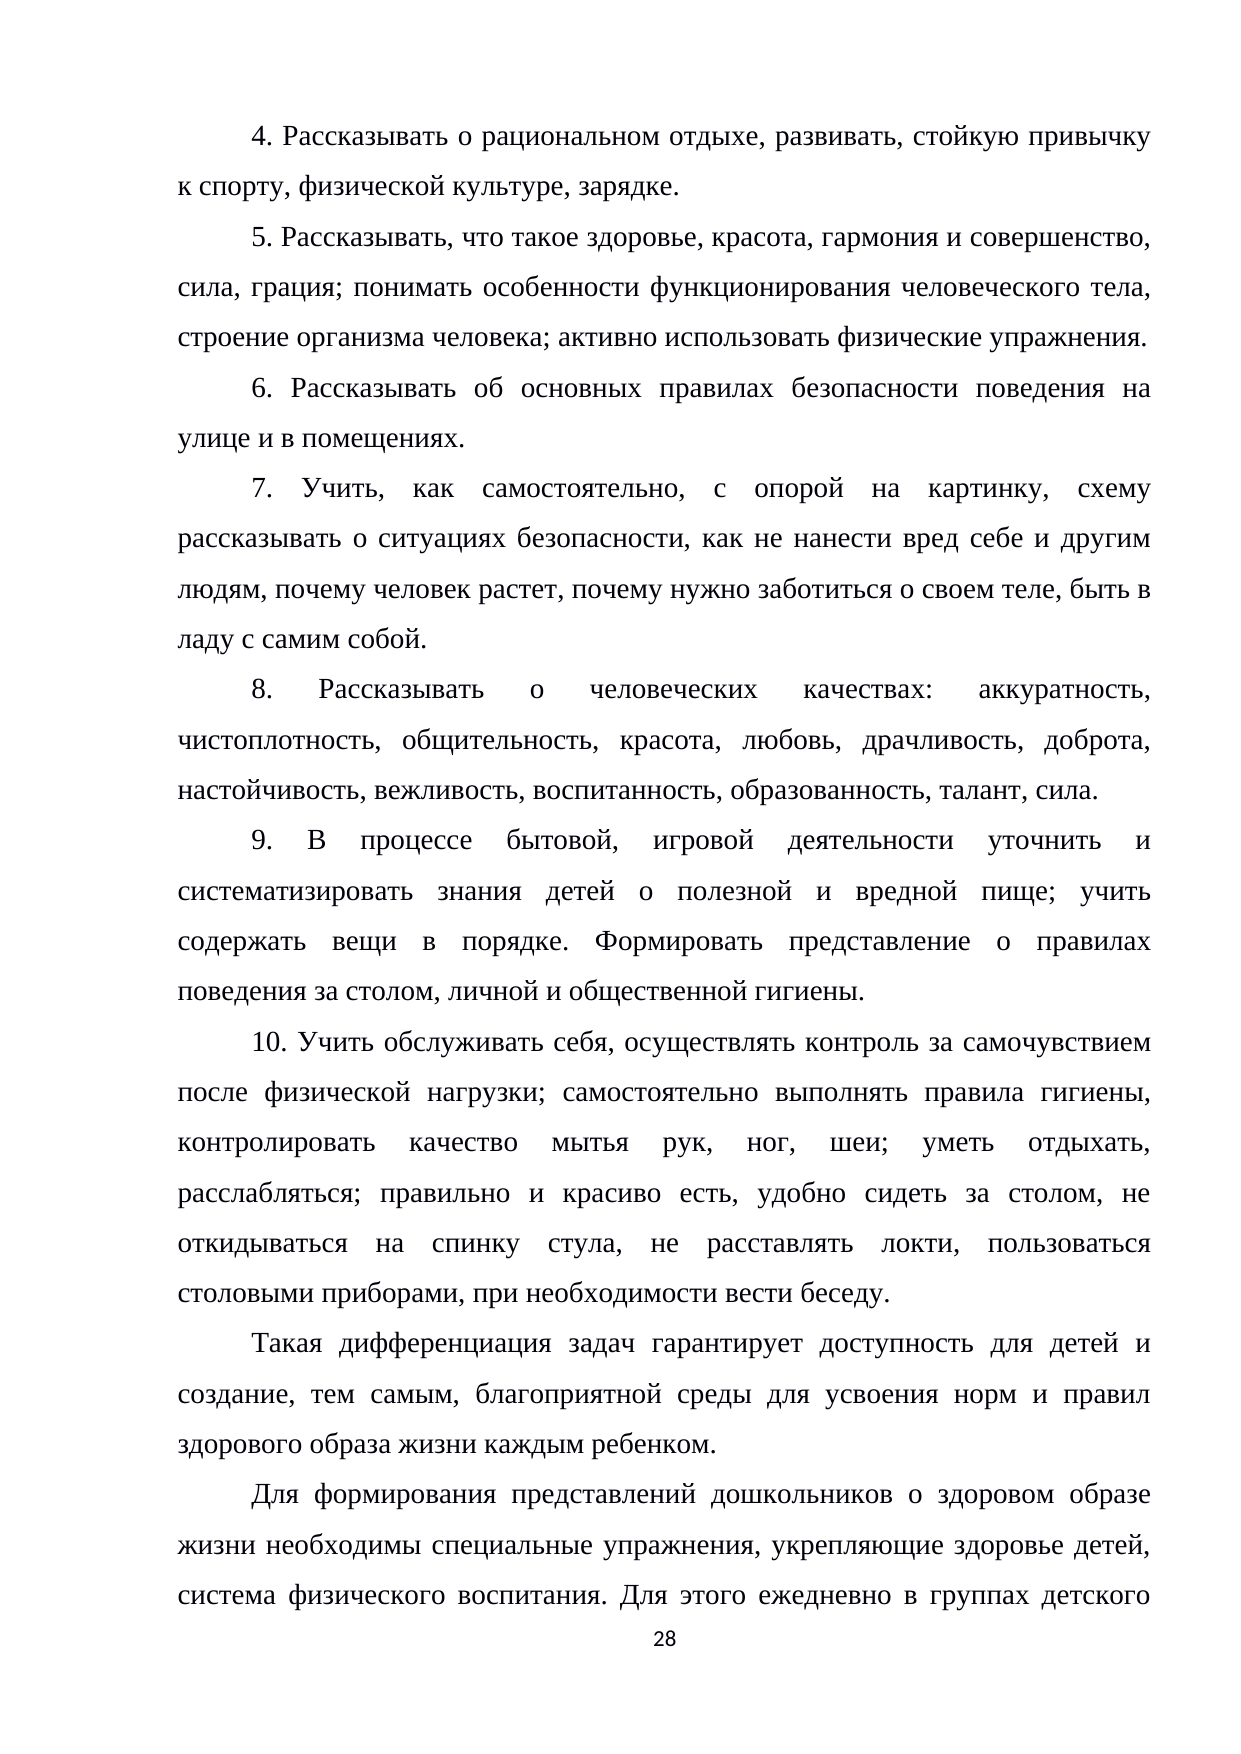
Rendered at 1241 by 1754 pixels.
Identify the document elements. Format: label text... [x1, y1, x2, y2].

text 4. Рассказывать о рациональном отдыхе, развивать, стойкую привычку к спорту, физической культуре, зарядке. [177, 118, 1152, 202]
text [177, 1477, 1152, 1611]
text 7. Учить, как самостоятельно, с опорой на картинку, схему рассказывать о ситуациях безопасности, как не нанести вред себе и другим людям, почему человек растет, почему нужно заботиться о своем теле, быть в ладу с самим собой. [177, 470, 1152, 655]
text 9. В процессе бытовой, игровой деятельности уточнить и систематизировать знания детей о полезной и вредной пище; учить содержать вещи в порядке. Формировать представление о правилах поведения за столом, личной и общественной гигиены. [177, 822, 1152, 1007]
text Такая дифференциация задач гарантирует доступность для детей и создание, тем самым, благоприятной среды для усвоения норм и правил здорового образа жизни каждым ребенком. [177, 1326, 1152, 1460]
text 10. Учить обслуживать себя, осуществлять контроль за самочувствием после физической нагрузки; самостоятельно выполнять правила гигиены, контролировать качество мытья рук, ног, шеи; уметь отдыхать, расслабляться; правильно и красиво есть, удобно сидеть за столом, не откидываться на спинку стула, не расставлять локти, пользоваться столовыми приборами, при необходимости вести беседу. [177, 1024, 1152, 1309]
text 5. Рассказывать, что такое здоровье, красота, гармония и совершенство, сила, грация; понимать особенности функционирования человеческого тела, строение организма человека; активно использовать физические упражнения. [177, 219, 1152, 353]
text 8. Рассказывать о человеческих качествах: аккуратность, чистоплотность, общительность, красота, любовь, драчливость, доброта, настойчивость, вежливость, воспитанность, образованность, талант, сила. [177, 672, 1152, 806]
text 6. Рассказывать об основных правилах безопасности поведения на улице и в помещениях. [177, 370, 1152, 453]
